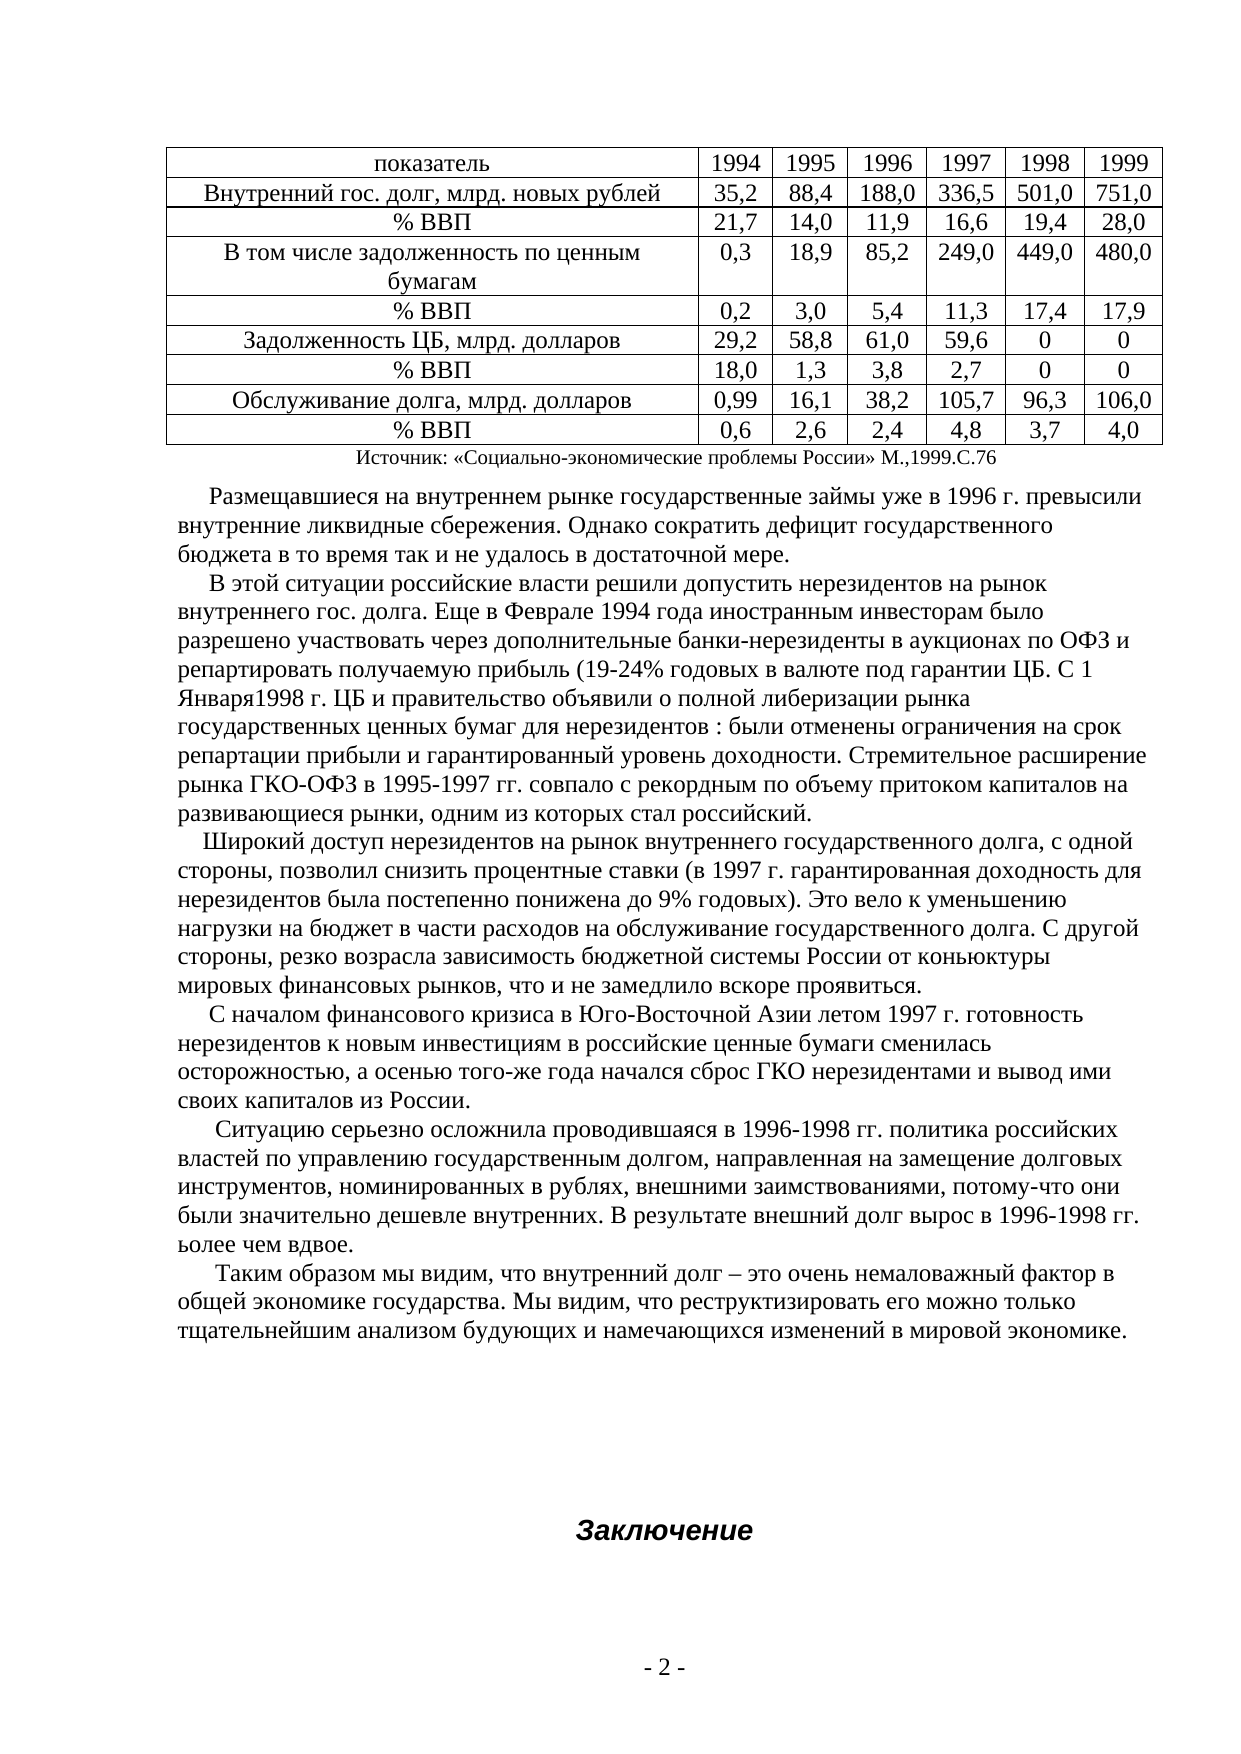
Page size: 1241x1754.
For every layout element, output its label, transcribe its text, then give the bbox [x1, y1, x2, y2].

table_cell 0 [1006, 355, 1084, 384]
text Таким образом мы видим, что внутренний долг – это очень немаловажный фактор в общей экономике государства. Мы видим, что реструктизировать его можно только тщательнейшим анализом будующих и намечающихся изменений в мировой экономике. [177, 1258, 1152, 1344]
table_cell Задолженность ЦБ, млрд. долларов [167, 326, 698, 354]
table_cell % ВВП [167, 355, 698, 384]
table_cell 2,4 [848, 415, 926, 444]
table_cell 501,0 [1006, 178, 1084, 206]
text Размещавшиеся на внутреннем рынке государственные займы уже в 1996 г. превысили внутренние ликвидные сбережения. Однако сократить дефицит государственного бюджета в то время так и не удалось в достаточной мере. [177, 481, 1152, 568]
table_cell 249,0 [927, 237, 1005, 295]
table_header показатель [167, 148, 698, 177]
table_cell 480,0 [1085, 237, 1162, 295]
text Источник: «Социально-экономические проблемы России» М.,1999.С.76 [177, 445, 1152, 469]
table_cell % ВВП [167, 296, 698, 324]
text С началом финансового кризиса в Юго-Восточной Азии летом 1997 г. готовность нерезидентов к новым инвестициям в российские ценные бумаги сменилась осторожностью, а осенью того-же года начался сброс ГКО нерезидентами и вывод ими своих капиталов из России. [177, 999, 1152, 1114]
table_cell 17,4 [1006, 296, 1084, 324]
table_cell 0,2 [699, 296, 772, 324]
subtitle Заключение [177, 1513, 1152, 1546]
table_cell 38,2 [848, 385, 926, 414]
table_cell 751,0 [1085, 178, 1162, 206]
table_cell 0 [1085, 326, 1162, 354]
table_cell 29,2 [699, 326, 772, 354]
table_header 1999 [1085, 148, 1162, 177]
table_cell 18,9 [773, 237, 847, 295]
table_cell Обслуживание долга, млрд. долларов [167, 385, 698, 414]
table_cell 4,8 [927, 415, 1005, 444]
table_cell 61,0 [848, 326, 926, 354]
table_cell 17,9 [1085, 296, 1162, 324]
table_cell 85,2 [848, 237, 926, 295]
table_cell В том числе задолженность по ценным бумагам [167, 237, 698, 295]
table_header 1997 [927, 148, 1005, 177]
table_cell 11,9 [848, 208, 926, 236]
table_cell 14,0 [773, 208, 847, 236]
table_cell 188,0 [848, 178, 926, 206]
table_cell 106,0 [1085, 385, 1162, 414]
table_cell 3,7 [1006, 415, 1084, 444]
table_header 1994 [699, 148, 772, 177]
table_cell 4,0 [1085, 415, 1162, 444]
table_cell 88,4 [773, 178, 847, 206]
table_cell 0,99 [699, 385, 772, 414]
table_cell 28,0 [1085, 208, 1162, 236]
table_cell 2,7 [927, 355, 1005, 384]
table_cell 16,1 [773, 385, 847, 414]
table_cell 1,3 [773, 355, 847, 384]
text Широкий доступ нерезидентов на рынок внутреннего государственного долга, с одной стороны, позволил снизить процентные ставки (в 1997 г. гарантированная доходность для нерезидентов была постепенно понижена до 9% годовых). Это вело к уменьшению нагрузки на бюджет в части расходов на обслуживание государственного долга. С другой стороны, резко возрасла зависимость бюджетной системы России от коньюктуры мировых финансовых рынков, что и не замедлило вскоре проявиться. [177, 826, 1152, 999]
table_cell 105,7 [927, 385, 1005, 414]
table_cell 0 [1085, 355, 1162, 384]
table_header 1998 [1006, 148, 1084, 177]
table_cell 18,0 [699, 355, 772, 384]
table_cell 3,8 [848, 355, 926, 384]
table_cell 5,4 [848, 296, 926, 324]
table_cell 35,2 [699, 178, 772, 206]
table_cell 21,7 [699, 208, 772, 236]
table_cell 16,6 [927, 208, 1005, 236]
table_cell 11,3 [927, 296, 1005, 324]
table_cell 19,4 [1006, 208, 1084, 236]
table_cell 2,6 [773, 415, 847, 444]
table_cell Внутренний гос. долг, млрд. новых рублей [167, 178, 698, 206]
table_cell 0,6 [699, 415, 772, 444]
table_cell 59,6 [927, 326, 1005, 354]
table_cell 449,0 [1006, 237, 1084, 295]
table_cell 0 [1006, 326, 1084, 354]
table_header 1996 [848, 148, 926, 177]
table_cell 96,3 [1006, 385, 1084, 414]
text В этой ситуации российские власти решили допустить нерезидентов на рынок внутреннего гос. долга. Еще в Феврале 1994 года иностранным инвесторам было разрешено участвовать через дополнительные банки-нерезиденты в аукционах по ОФЗ и репартировать получаемую прибыль (19-24% годовых в валюте под гарантии ЦБ. С 1 Января1998 г. ЦБ и правительство объявили о полной либеризации рынка государственных ценных бумаг для нерезидентов : были отменены ограничения на срок репартации прибыли и гарантированный уровень доходности. Стремительное расширение рынка ГКО-ОФЗ в 1995-1997 гг. совпало с рекордным по объему притоком капиталов на развивающиеся рынки, одним из которых стал российский. [177, 568, 1152, 826]
table_cell 336,5 [927, 178, 1005, 206]
text Ситуацию серьезно осложнила проводившаяся в 1996-1998 гг. политика российских властей по управлению государственным долгом, направленная на замещение долговых инструментов, номинированных в рублях, внешними заимствованиями, потому-что они были значительно дешевле внутренних. В результате внешний долг вырос в 1996-1998 гг. ьолее чем вдвое. [177, 1114, 1152, 1258]
table_cell % ВВП [167, 415, 698, 444]
table_cell 58,8 [773, 326, 847, 354]
table_header 1995 [773, 148, 847, 177]
table_cell 0,3 [699, 237, 772, 295]
table_cell 3,0 [773, 296, 847, 324]
table_cell % ВВП [167, 208, 698, 236]
